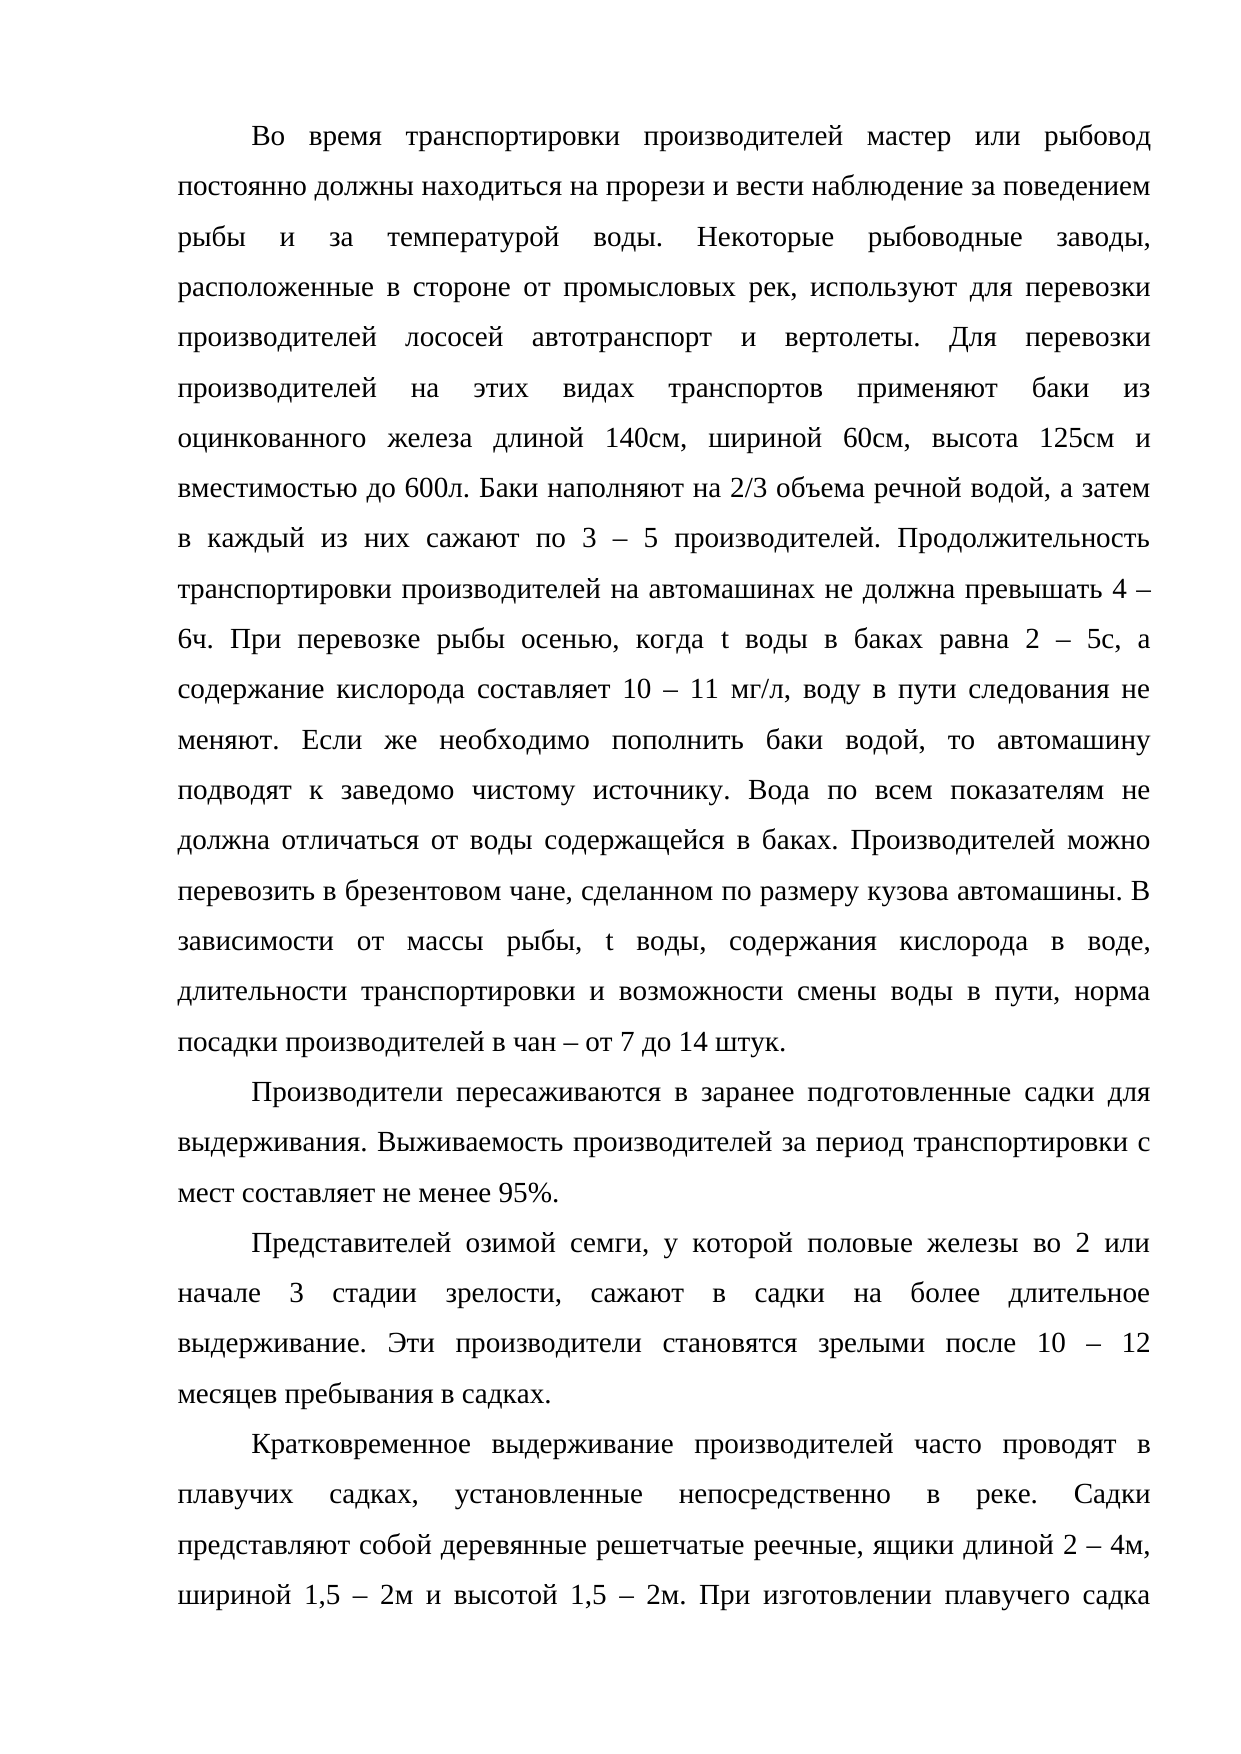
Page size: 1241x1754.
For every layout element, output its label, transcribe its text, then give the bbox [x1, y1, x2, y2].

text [177, 1426, 1152, 1611]
text Представителей озимой семги, у которой половые железы во 2 или начале 3 стадии зрелости, сажают в садки на более длительное выдерживание. Эти производители становятся зрелыми после 10 – 12 месяцев пребывания в садках. [177, 1225, 1152, 1409]
text Во время транспортировки производителей мастер или рыбовод постоянно должны находиться на прорези и вести наблюдение за поведением рыбы и за температурой воды. Некоторые рыбоводные заводы, расположенные в стороне от промысловых рек, используют для перевозки производителей лососей автотранспорт и вертолеты. Для перевозки производителей на этих видах транспортов применяют баки из оцинкованного железа длиной 140см, шириной 60см, высота 125см и вместимостью до 600л. Баки наполняют на 2/3 объема речной водой, а затем в каждый из них сажают по 3 – 5 производителей. Продолжительность транспортировки производителей на автомашинах не должна превышать 4 – 6ч. При перевозке рыбы осенью, когда t воды в баках равна 2 – 5с, а содержание кислорода составляет 10 – 11 мг/л, воду в пути следования не меняют. Если же необходимо пополнить баки водой, то автомашину подводят к заведомо чистому источнику. Вода по всем показателям не должна отличаться от воды содержащейся в баках. Производителей можно перевозить в брезентовом чане, сделанном по размеру кузова автомашины. В зависимости от массы рыбы, t воды, содержания кислорода в воде, длительности транспортировки и возможности смены воды в пути, норма посадки производителей в чан – от 7 до 14 штук. [177, 118, 1152, 1057]
text Производители пересаживаются в заранее подготовленные садки для выдерживания. Выживаемость производителей за период транспортировки с мест составляет не менее 95%. [177, 1074, 1152, 1208]
